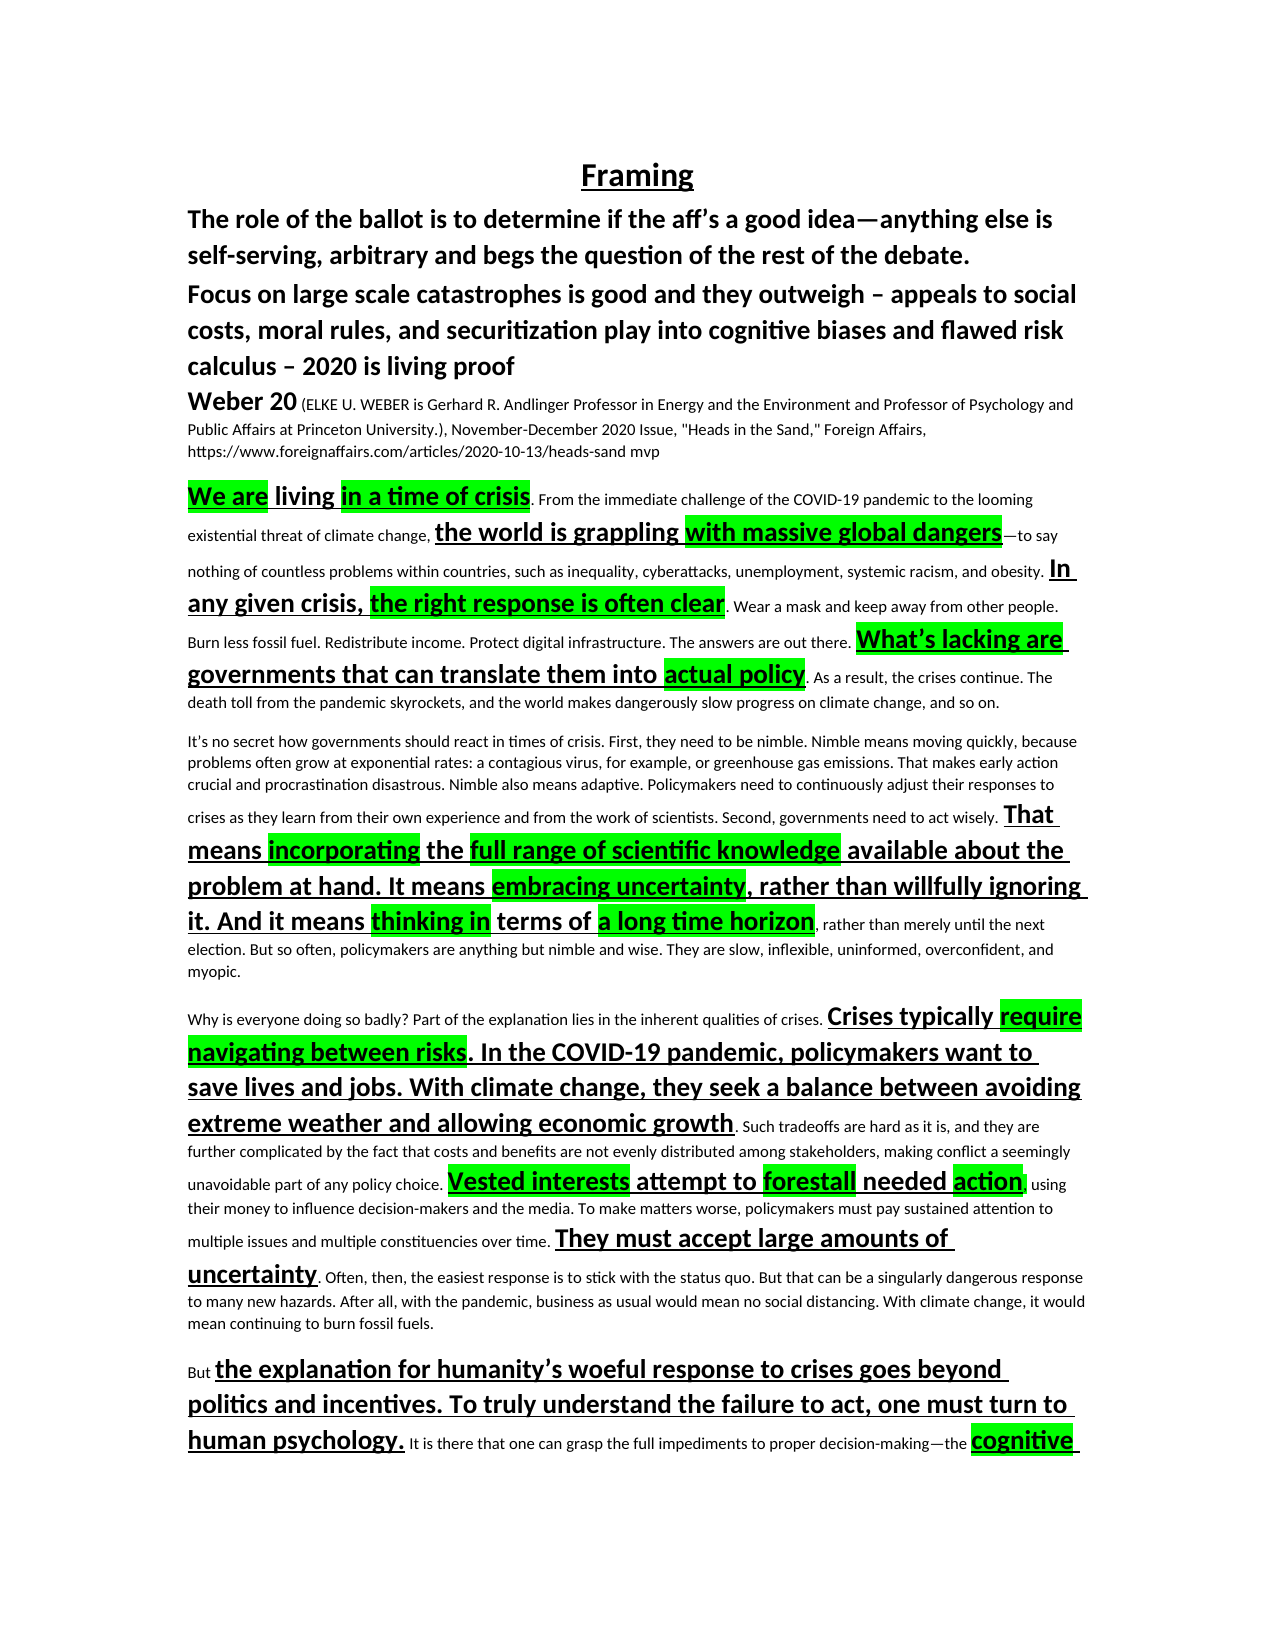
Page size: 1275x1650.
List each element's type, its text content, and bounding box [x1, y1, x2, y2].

subtitle The role of the ballot is to determine if the aff’s a good idea—anything else is self-serving, arbitrary and begs the question of the rest of the debate. [187, 202, 1087, 271]
subtitle Framing [187, 154, 1087, 195]
text It’s no secret how governments should react in times of crisis. First, they need to be nimble. Nimble means moving quickly, because problems often grow at exponential rates: a contagious virus, for example, or greenhouse gas emissions. That makes early action crucial and procrastination disastrous. Nimble also means adaptive. Policymakers need to continuously adjust their responses to crises as they learn from their own experience and from the work of scientists. Second, governments need to act wisely. That means incorporating the full range of scientific knowledge available about the problem at hand. It means embracing uncertainty, rather than willfully ignoring it. And it means thinking in terms of a long time horizon, rather than merely until the next election. But so often, policymakers are anything but nimble and wise. They are slow, inflexible, uninformed, overconfident, and myopic. [187, 731, 1087, 897]
text Why is everyone doing so badly? Part of the explanation lies in the inherent qualities of crises. Crises typically require navigating between risks. In the COVID-19 pandemic, policymakers want to save lives and jobs. With climate change, they seek a balance between avoiding extreme weather and allowing economic growth. Such tradeoffs are hard as it is, and they are further complicated by the fact that costs and benefits are not evenly distributed among stakeholders, making conflict a seemingly unavoidable part of any policy choice. Vested interests attempt to forestall needed action, using their money to influence decision-makers and the media. To make matters worse, policymakers must pay sustained attention to multiple issues and multiple constituencies over time. They must accept large amounts of uncertainty. Often, then, the easiest response is to stick with the status quo. But that can be a singularly dangerous response to many new hazards. After all, with the pandemic, business as usual would mean no social distancing. With climate change, it would mean continuing to burn fossil fuels. [187, 999, 1087, 1334]
subtitle Focus on large scale catastrophes is good and they outweigh – appeals to social costs, moral rules, and securitization play into cognitive biases and flawed risk calculus – 2020 is living proof [187, 278, 1087, 382]
text We are living in a time of crisis. From the immediate challenge of the COVID-19 pandemic to the looming existential threat of climate change, the world is grappling with massive global dangers—to say nothing of countless problems within countries, such as inequality, cyberattacks, unemployment, systemic racism, and obesity. In any given crisis, the right response is often clear. Wear a mask and keep away from other people. Burn less fossil fuel. Redistribute income. Protect digital infrastructure. The answers are out there. What’s lacking are governments that can translate them into actual policy. As a result, the crises continue. The death toll from the pandemic skyrockets, and the world makes dangerously slow progress on climate change, and so on. [187, 479, 1087, 713]
text It’s no secret how governments should react in times of crisis. First, they need to be nimble. Nimble means moving quickly, because problems often grow at exponential rates: a contagious virus, for example, or greenhouse gas emissions. That makes early action crucial and procrastination disastrous. Nimble also means adaptive. Policymakers need to continuously adjust their responses to crises as they learn from their own experience and from the work of scientists. Second, governments need to act wisely. That means incorporating the full range of scientific knowledge available about the problem at hand. It means embracing uncertainty, rather than willfully ignoring it. And it means thinking in terms of a long time horizon, rather than merely until the next election. But so often, policymakers are anything but nimble and wise. They are slow, inflexible, uninformed, overconfident, and myopic. [187, 898, 1087, 981]
text Weber 20 (ELKE U. WEBER is Gerhard R. Andlinger Professor in Energy and the Environment and Professor of Psychology and Public Affairs at Princeton University.), November-December 2020 Issue, "Heads in the Sand," Foreign Affairs, https://www.foreignaffairs.com/articles/2020-10-13/heads-sand mvp [187, 384, 1087, 461]
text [187, 1352, 1087, 1456]
